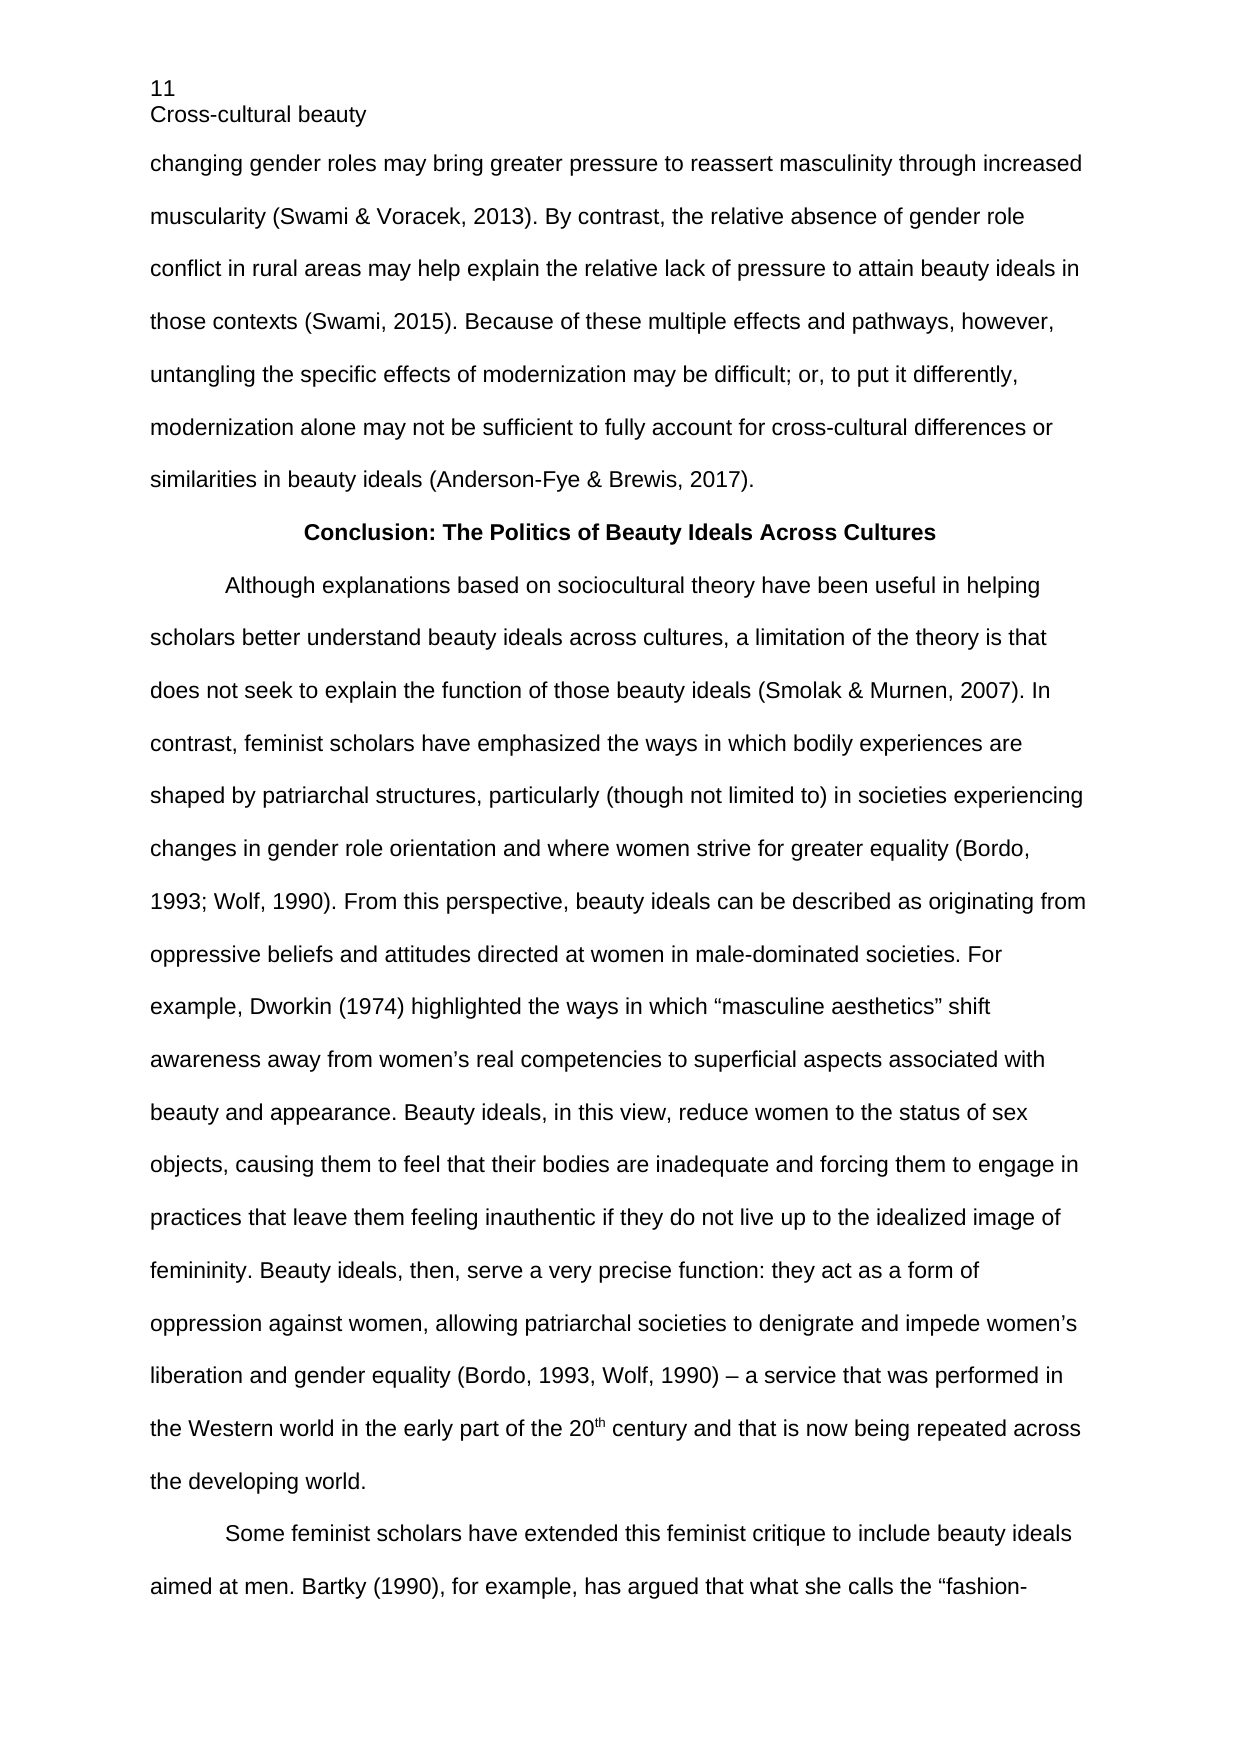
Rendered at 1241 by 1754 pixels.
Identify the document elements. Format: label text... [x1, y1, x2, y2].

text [150, 1520, 1090, 1599]
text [150, 150, 1090, 493]
text Although explanations based on sociocultural theory have been useful in helping scholars better understand beauty ideals across cultures, a limitation of the theory is that does not seek to explain the function of those beauty ideals (Smolak & Murnen, 2007). In contrast, feminist scholars have emphasized the ways in which bodily experiences are shaped by patriarchal structures, particularly (though not limited to) in societies experiencing changes in gender role orientation and where women strive for greater equality (Bordo, 1993; Wolf, 1990). From this perspective, beauty ideals can be described as originating from oppressive beliefs and attitudes directed at women in male-dominated societies. For example, Dworkin (1974) highlighted the ways in which “masculine aesthetics” shift awareness away from women’s real competencies to superficial aspects associated with beauty and appearance. Beauty ideals, in this view, reduce women to the status of sex objects, causing them to feel that their bodies are inadequate and forcing them to engage in practices that leave them feeling inauthentic if they do not live up to the idealized image of femininity. Beauty ideals, then, serve a very precise function: they act as a form of oppression against women, allowing patriarchal societies to denigrate and impede women’s liberation and gender equality (Bordo, 1993, Wolf, 1990) – a service that was performed in the Western world in the early part of the 20th century and that is now being repeated across the developing world. [150, 572, 1090, 1494]
subtitle Conclusion: The Politics of Beauty Ideals Across Cultures [150, 519, 1090, 545]
